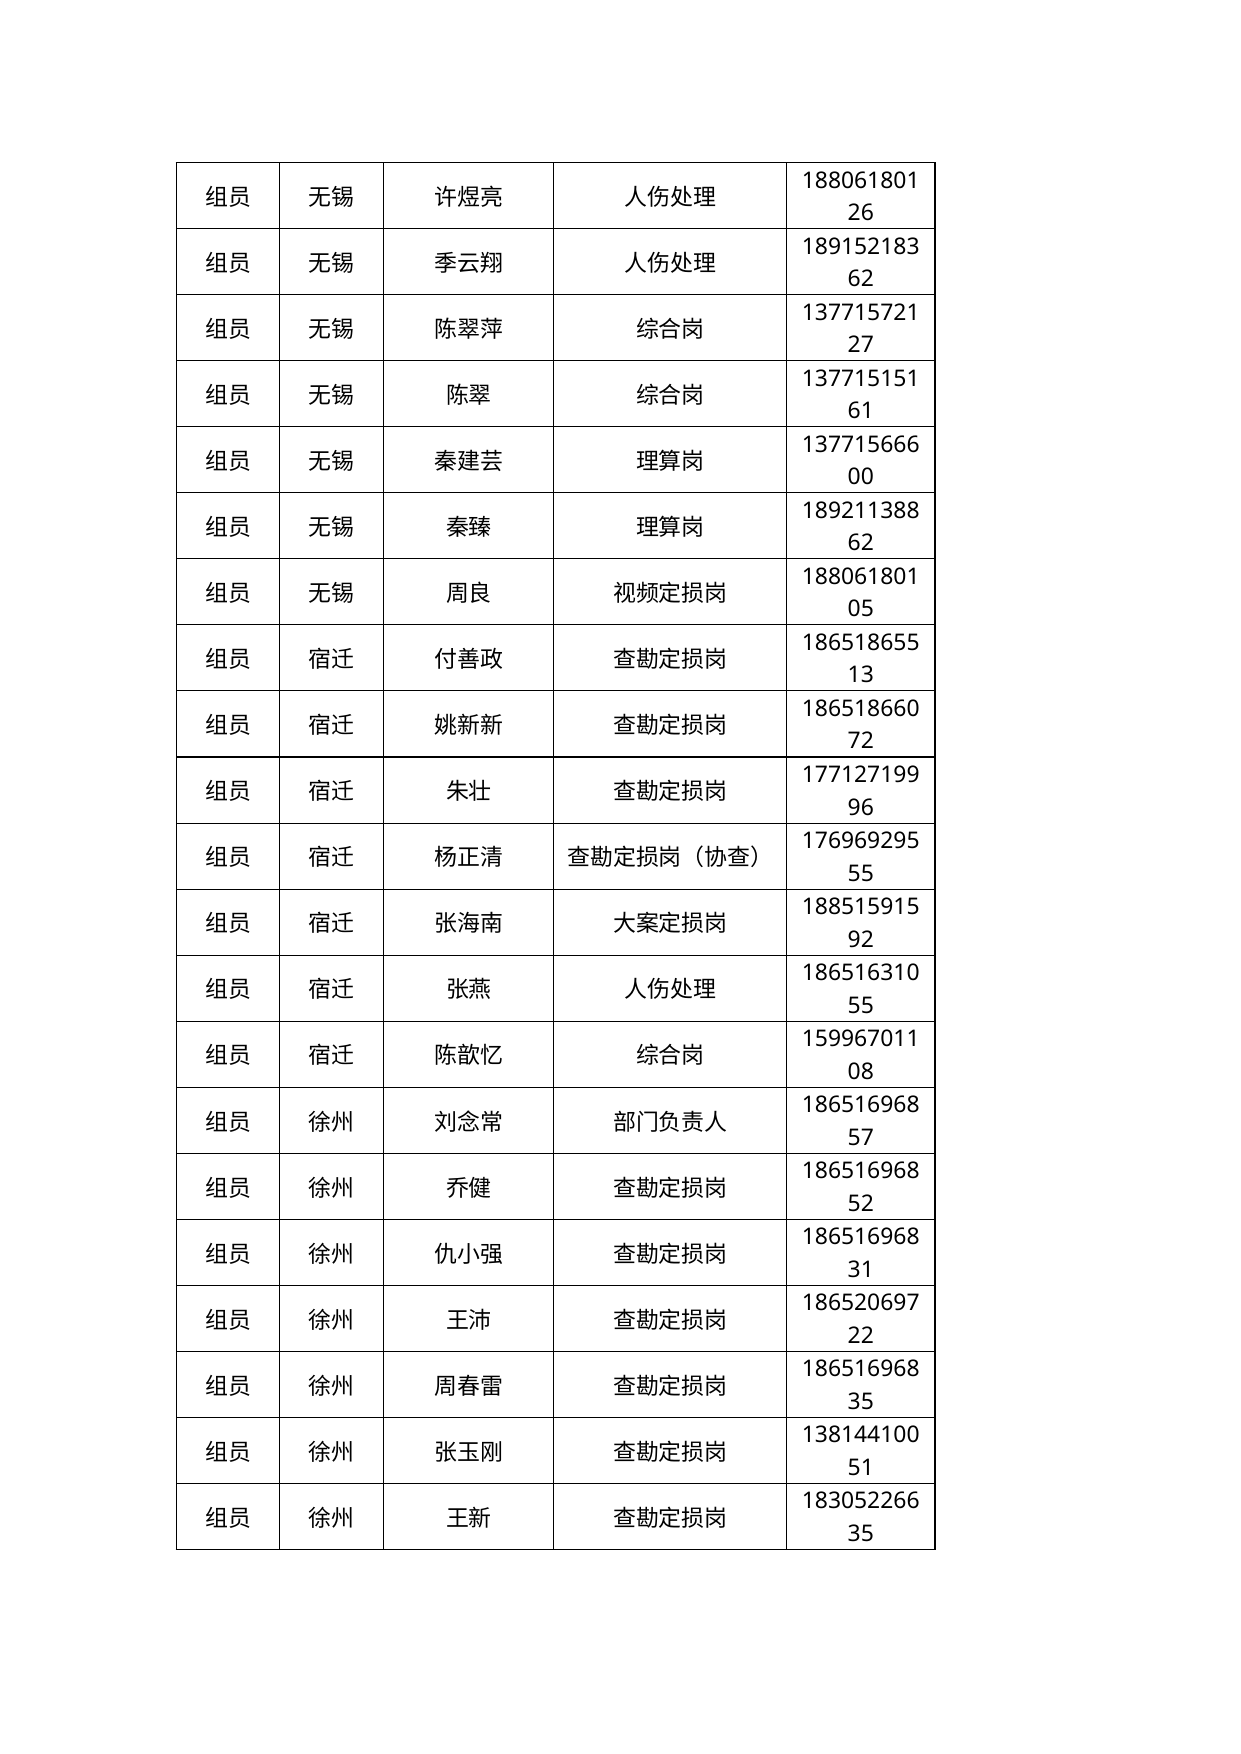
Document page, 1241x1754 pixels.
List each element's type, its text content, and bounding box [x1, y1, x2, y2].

table_cell 宿迁 [280, 625, 383, 690]
table_cell 组员 [177, 295, 279, 360]
table_cell 13771515161 [787, 361, 934, 426]
table_cell 查勘定损岗 [554, 1484, 786, 1549]
table_cell 徐州 [280, 1286, 383, 1351]
table_cell 部门负责人 [554, 1088, 786, 1153]
table_cell 刘念常 [384, 1088, 553, 1153]
table_cell 组员 [177, 1418, 279, 1483]
table_cell 组员 [177, 625, 279, 690]
table_cell 周春雷 [384, 1352, 553, 1417]
table_cell 组员 [177, 427, 279, 492]
table_cell 组员 [177, 163, 279, 228]
table_cell 王沛 [384, 1286, 553, 1351]
table_cell 张海南 [384, 890, 553, 954]
table_cell 陈翠萍 [384, 295, 553, 360]
table_cell 杨正清 [384, 824, 553, 888]
table_cell 无锡 [280, 163, 383, 228]
table_cell 无锡 [280, 427, 383, 492]
table_cell 18651696857 [787, 1088, 934, 1153]
table_cell 无锡 [280, 295, 383, 360]
table_cell 无锡 [280, 361, 383, 426]
table_cell 组员 [177, 824, 279, 888]
table_cell 综合岗 [554, 1022, 786, 1087]
table_cell 查勘定损岗 [554, 1352, 786, 1417]
table_cell 秦建芸 [384, 427, 553, 492]
table_cell 18305226635 [787, 1484, 934, 1549]
table_cell 姚新新 [384, 691, 553, 756]
table_cell 人伤处理 [554, 956, 786, 1021]
table_cell 仇小强 [384, 1220, 553, 1285]
table_cell 18806180126 [787, 163, 934, 228]
table_cell 人伤处理 [554, 163, 786, 228]
table_cell 视频定损岗 [554, 559, 786, 624]
table_cell 17696929555 [787, 824, 934, 888]
table_cell 13771566600 [787, 427, 934, 492]
table_cell 许煜亮 [384, 163, 553, 228]
table_cell 宿迁 [280, 691, 383, 756]
table_cell 乔健 [384, 1154, 553, 1219]
table_cell 查勘定损岗 [554, 1286, 786, 1351]
table_cell 张玉刚 [384, 1418, 553, 1483]
table_cell 无锡 [280, 493, 383, 558]
table_cell 查勘定损岗 [554, 1154, 786, 1219]
table_cell 徐州 [280, 1484, 383, 1549]
table_cell 朱壮 [384, 758, 553, 822]
table_cell 查勘定损岗（协查） [554, 824, 786, 888]
table_cell 宿迁 [280, 890, 383, 954]
table_cell 无锡 [280, 559, 383, 624]
table_cell 13814410051 [787, 1418, 934, 1483]
table_cell 周良 [384, 559, 553, 624]
table_cell 组员 [177, 361, 279, 426]
table_cell 组员 [177, 1286, 279, 1351]
table_cell 理算岗 [554, 427, 786, 492]
table_cell 17712719996 [787, 758, 934, 822]
table_cell 18651696831 [787, 1220, 934, 1285]
table_cell 陈翠 [384, 361, 553, 426]
table_cell 组员 [177, 1088, 279, 1153]
table_cell 人伤处理 [554, 229, 786, 294]
table_cell 宿迁 [280, 956, 383, 1021]
table_cell 大案定损岗 [554, 890, 786, 954]
table_cell 徐州 [280, 1220, 383, 1285]
table_cell 18651696852 [787, 1154, 934, 1219]
table_cell 秦臻 [384, 493, 553, 558]
table_cell 组员 [177, 1220, 279, 1285]
table_cell 组员 [177, 559, 279, 624]
table_cell 18915218362 [787, 229, 934, 294]
table_cell 18921138862 [787, 493, 934, 558]
table_cell 组员 [177, 1352, 279, 1417]
table_cell 组员 [177, 229, 279, 294]
table_cell 组员 [177, 691, 279, 756]
table_cell 张燕 [384, 956, 553, 1021]
table_cell 18651866072 [787, 691, 934, 756]
table_cell 徐州 [280, 1352, 383, 1417]
table_cell 组员 [177, 758, 279, 822]
table_cell 组员 [177, 1154, 279, 1219]
table_cell 徐州 [280, 1154, 383, 1219]
table_cell 徐州 [280, 1088, 383, 1153]
table_cell 18651865513 [787, 625, 934, 690]
table_cell 18651631055 [787, 956, 934, 1021]
table_cell 18651696835 [787, 1352, 934, 1417]
table_cell 15996701108 [787, 1022, 934, 1087]
table_cell 徐州 [280, 1418, 383, 1483]
table_cell 付善政 [384, 625, 553, 690]
table_cell 宿迁 [280, 758, 383, 822]
table_cell 18851591592 [787, 890, 934, 954]
table_cell 理算岗 [554, 493, 786, 558]
table_cell 查勘定损岗 [554, 1220, 786, 1285]
table_cell 13771572127 [787, 295, 934, 360]
table_cell 无锡 [280, 229, 383, 294]
table_cell 18806180105 [787, 559, 934, 624]
table_cell 组员 [177, 956, 279, 1021]
table_cell 季云翔 [384, 229, 553, 294]
table_cell 组员 [177, 1022, 279, 1087]
table_cell 组员 [177, 890, 279, 954]
table_cell 查勘定损岗 [554, 758, 786, 822]
table_cell 查勘定损岗 [554, 691, 786, 756]
table_cell 综合岗 [554, 361, 786, 426]
table_cell 组员 [177, 1484, 279, 1549]
table_cell 宿迁 [280, 824, 383, 888]
table_cell 综合岗 [554, 295, 786, 360]
table_cell 组员 [177, 493, 279, 558]
table_cell 陈歆忆 [384, 1022, 553, 1087]
table_cell 18652069722 [787, 1286, 934, 1351]
table_cell 查勘定损岗 [554, 625, 786, 690]
table_cell 王新 [384, 1484, 553, 1549]
table_cell 宿迁 [280, 1022, 383, 1087]
table_cell 查勘定损岗 [554, 1418, 786, 1483]
